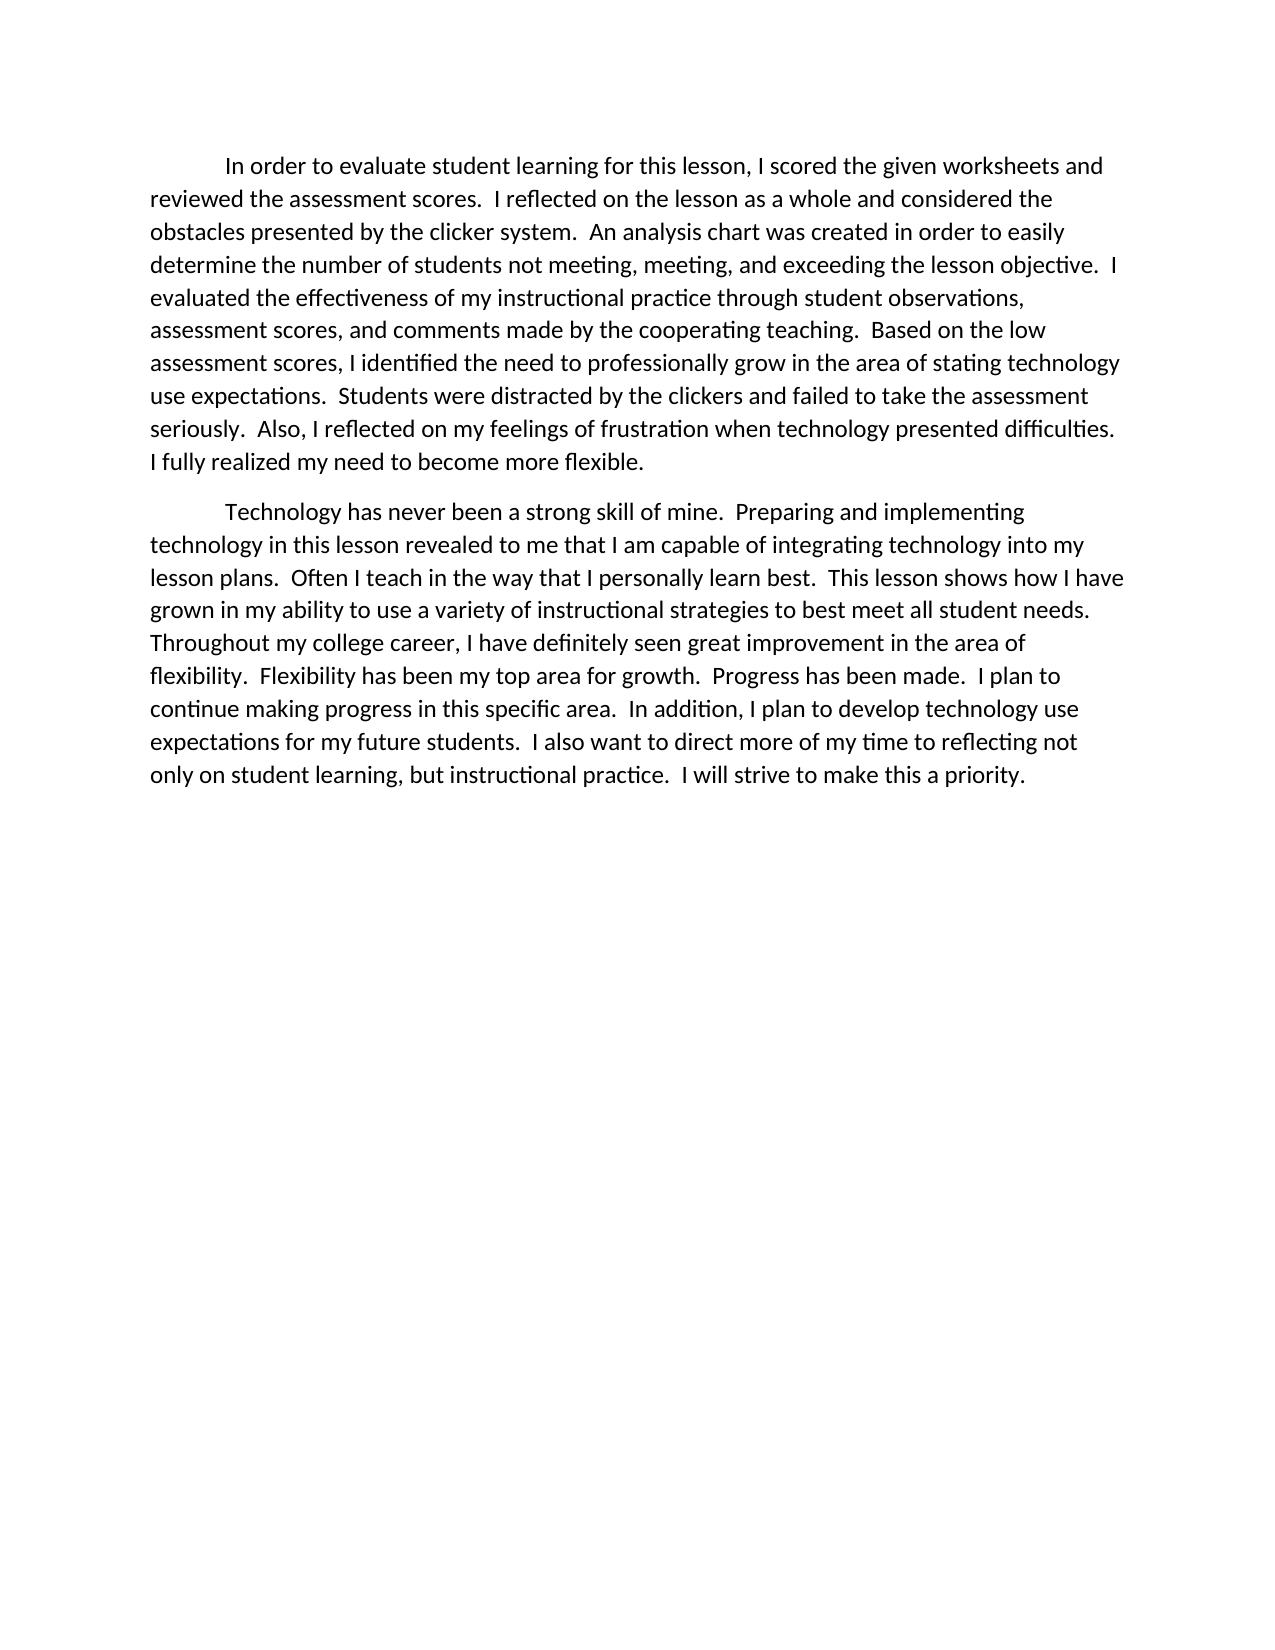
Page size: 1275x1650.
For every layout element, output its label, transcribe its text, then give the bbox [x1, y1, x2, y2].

text Technology has never been a strong skill of mine. Preparing and implementing technology in this lesson revealed to me that I am capable of integrating technology into my lesson plans. Often I teach in the way that I personally learn best. This lesson shows how I have grown in my ability to use a variety of instructional strategies to best meet all student needs. Throughout my college career, I have definitely seen great improvement in the area of flexibility. Flexibility has been my top area for growth. Progress has been made. I plan to continue making progress in this specific area. In addition, I plan to develop technology use expectations for my future students. I also want to direct more of my time to reflecting not only on student learning, but instructional practice. I will strive to make this a priority. [150, 496, 1125, 790]
text In order to evaluate student learning for this lesson, I scored the given worksheets and reviewed the assessment scores. I reflected on the lesson as a whole and considered the obstacles presented by the clicker system. An analysis chart was created in order to easily determine the number of students not meeting, meeting, and exceeding the lesson objective. I evaluated the effectiveness of my instructional practice through student observations, assessment scores, and comments made by the cooperating teaching. Based on the low assessment scores, I identified the need to professionally grow in the area of stating technology use expectations. Students were distracted by the clickers and failed to take the assessment seriously. Also, I reflected on my feelings of frustration when technology presented difficulties. I fully realized my need to become more flexible. [150, 150, 1125, 477]
